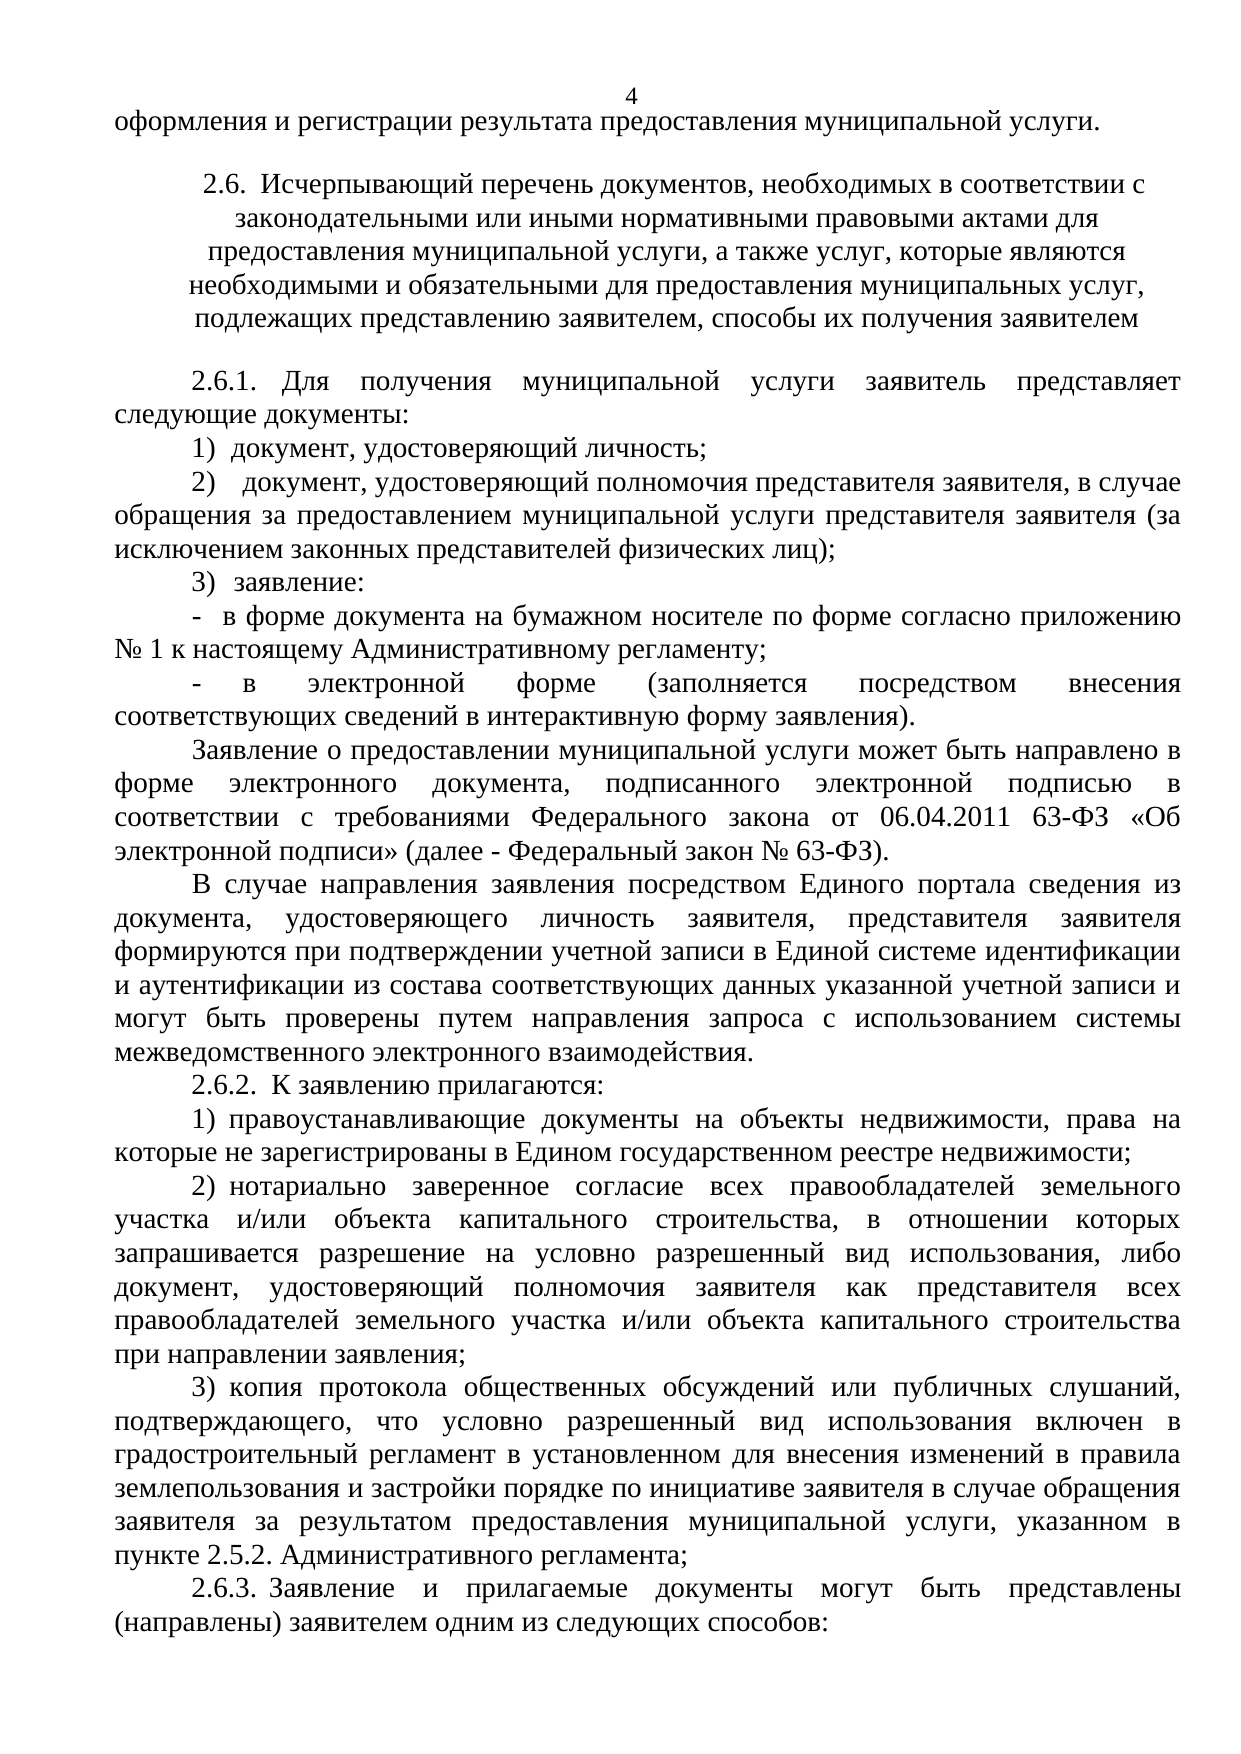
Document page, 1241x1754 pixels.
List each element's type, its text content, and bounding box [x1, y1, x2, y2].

list К заявлению прилагаются: [114, 1067, 1182, 1101]
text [114, 103, 1182, 137]
list копия протокола общественных обсуждений или публичных слушаний, подтверждающего, что условно разрешенный вид использования включен в градостроительный регламент в установленном для внесения изменений в правила землепользования и застройки порядке по инициативе заявителя в случае обращения заявителя за результатом предоставления муниципальной услуги, указанном в пункте 2.5.2. Административного регламента; [114, 1369, 1182, 1571]
list в форме документа на бумажном носителе по форме согласно приложению № 1 к настоящему Административному регламенту; [114, 598, 1182, 665]
list документ, удостоверяющий личность; [114, 430, 1182, 464]
list Исчерпывающий перечень документов, необходимых в соответствии с законодательными или иными нормативными правовыми актами для предоставления муниципальной услуги, а также услуг, которые являются необходимыми и обязательными для предоставления муниципальных услуг, подлежащих представлению заявителем, способы их получения заявителем [152, 166, 1182, 334]
list нотариально заверенное согласие всех правообладателей земельного участка и/или объекта капитального строительства, в отношении которых запрашивается разрешение на условно разрешенный вид использования, либо документ, удостоверяющий полномочия заявителя как представителя всех правообладателей земельного участка и/или объекта капитального строительства при направлении заявления; [114, 1168, 1182, 1369]
text Заявление о предоставлении муниципальной услуги может быть направлено в форме электронного документа, подписанного электронной подписью в соответствии с требованиями Федерального закона от 06.04.2011 63-ФЗ «Об электронной подписи» (далее - Федеральный закон № 63-ФЗ). [114, 732, 1182, 866]
list правоустанавливающие документы на объекты недвижимости, права на которые не зарегистрированы в Едином государственном реестре недвижимости; [114, 1101, 1182, 1168]
list заявление: [114, 564, 1182, 598]
list в электронной форме (заполняется посредством внесения соответствующих сведений в интерактивную форму заявления). [114, 665, 1182, 732]
list Заявление и прилагаемые документы могут быть представлены (направлены) заявителем одним из следующих способов: [114, 1571, 1182, 1638]
list Для получения муниципальной услуги заявитель представляет следующие документы: [114, 363, 1182, 430]
list документ, удостоверяющий полномочия представителя заявителя, в случае обращения за предоставлением муниципальной услуги представителя заявителя (за исключением законных представителей физических лиц); [114, 464, 1182, 564]
text В случае направления заявления посредством Единого портала сведения из документа, удостоверяющего личность заявителя, представителя заявителя формируются при подтверждении учетной записи в Единой системе идентификации и аутентификации из состава соответствующих данных указанной учетной записи и могут быть проверены путем направления запроса с использованием системы межведомственного электронного взаимодействия. [114, 866, 1182, 1067]
